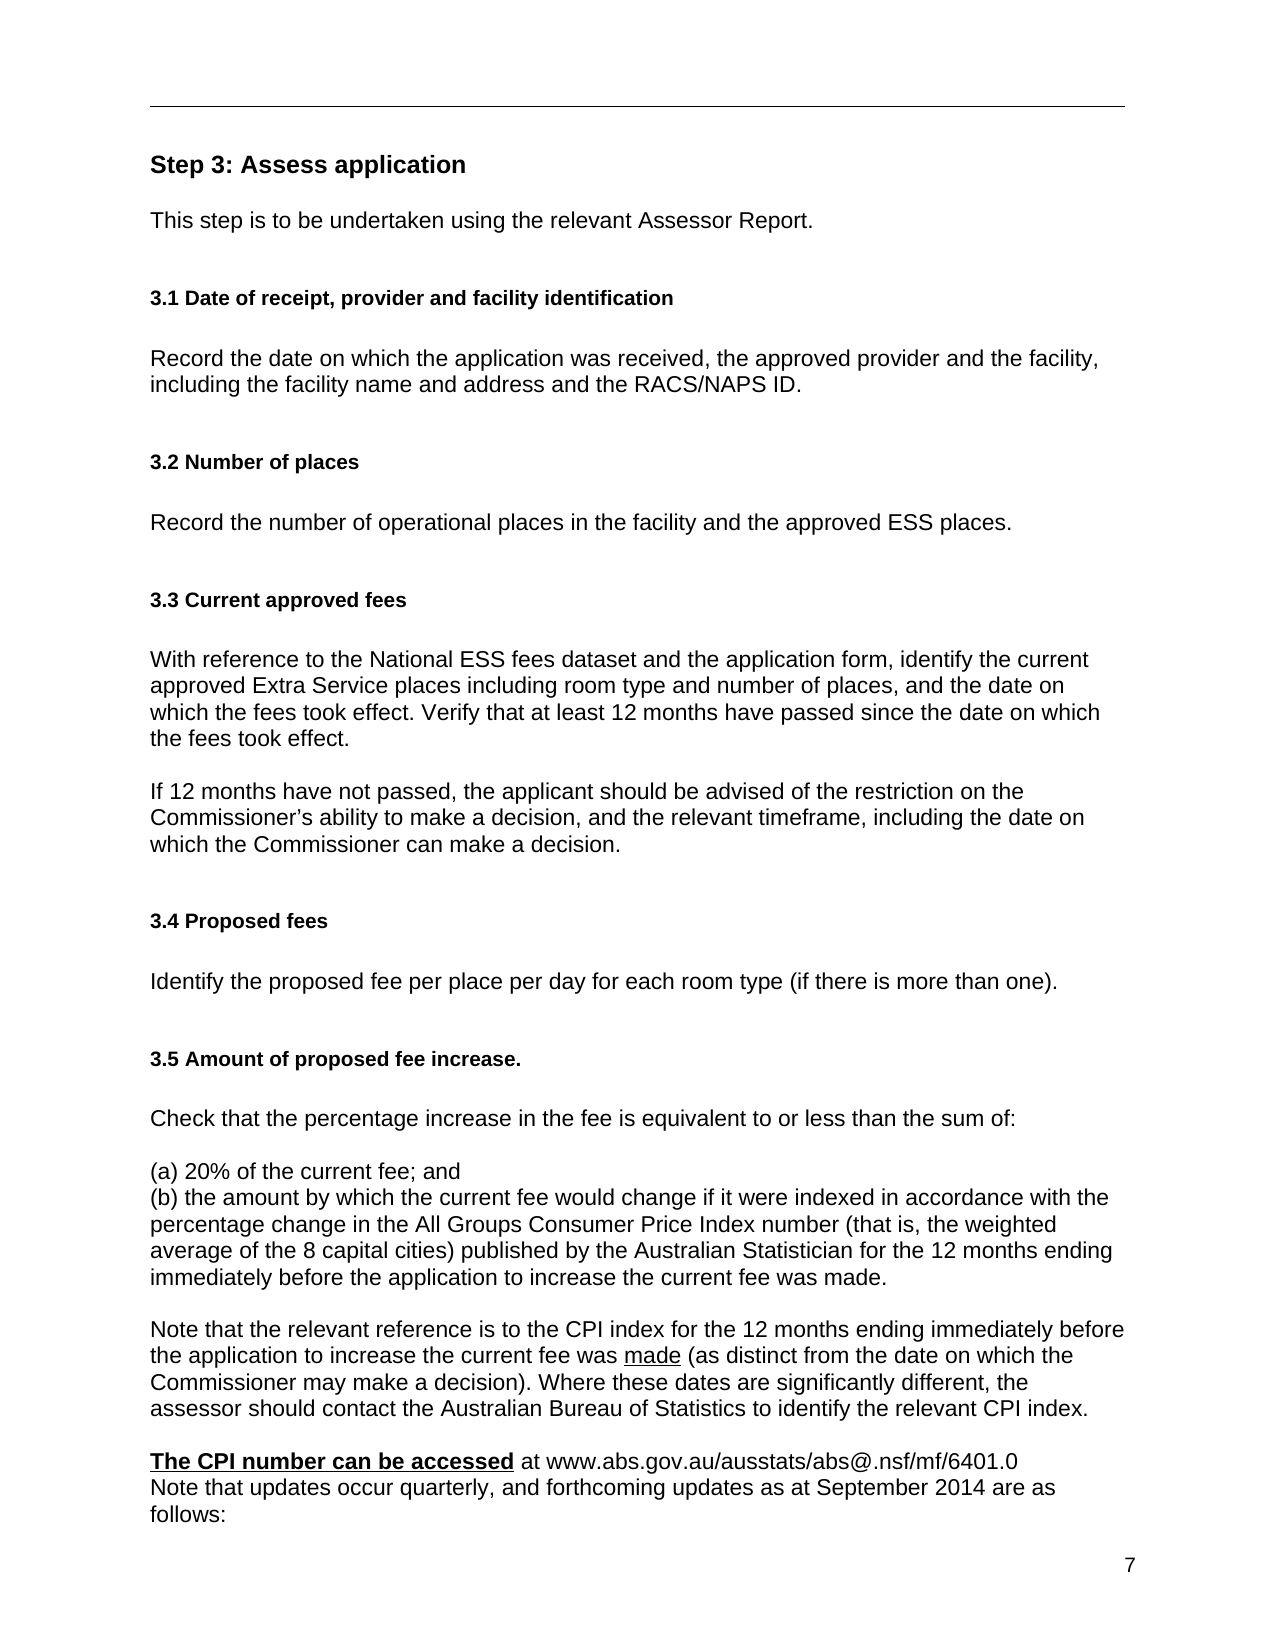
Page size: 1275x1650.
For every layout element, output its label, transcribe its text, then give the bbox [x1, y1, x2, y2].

text With reference to the National ESS fees dataset and the application form, identify the current approved Extra Service places including room type and number of places, and the date on which the fees took effect. Verify that at least 12 months have passed since the date on which the fees took effect. [150, 646, 1125, 751]
text If 12 months have not passed, the applicant should be advised of the restriction on the Commissioner’s ability to make a decision, and the relevant timeframe, including the date on which the Commissioner can make a decision. [150, 778, 1125, 857]
text This step is to be undertaken using the relevant Assessor Report. [150, 207, 1125, 234]
subtitle 3.3 Current approved fees [150, 586, 1119, 611]
text The CPI number can be accessed at www.abs.gov.au/ausstats/abs@.nsf/mf/6401.0 [150, 1448, 1125, 1474]
text Record the number of operational places in the facility and the approved ESS places. [150, 509, 1125, 535]
subtitle 3.2 Number of places [150, 449, 1119, 474]
text (a) 20% of the current fee; and [150, 1158, 1125, 1184]
text Note that the relevant reference is to the CPI index for the 12 months ending immediately before the application to increase the current fee was made (as distinct from the date on which the Commissioner may make a decision). Where these dates are significantly different, the assessor should contact the Australian Bureau of Statistics to identify the relevant CPI index. [150, 1316, 1125, 1422]
text (b) the amount by which the current fee would change if it were indexed in accordance with the percentage change in the All Groups Consumer Price Index number (that is, the weighted average of the 8 capital cities) published by the Australian Statistician for the 12 months ending immediately before the application to increase the current fee was made. [150, 1184, 1125, 1290]
text Note that updates occur quarterly, and forthcoming updates as at September 2014 are as follows: [150, 1474, 1125, 1527]
text Check that the percentage increase in the fee is equivalent to or less than the sum of: [150, 1105, 1125, 1132]
subtitle 3.5 Amount of proposed fee increase. [150, 1046, 1119, 1071]
subtitle 3.4 Proposed fees [150, 908, 1119, 933]
subtitle Step 3: Assess application [150, 150, 1125, 179]
text Record the date on which the application was received, the approved provider and the facility, including the facility name and address and the RACS/NAPS ID. [150, 345, 1125, 398]
subtitle 3.1 Date of receipt, provider and facility identification [150, 285, 1119, 310]
text Identify the proposed fee per place per day for each room type (if there is more than one). [150, 968, 1125, 994]
